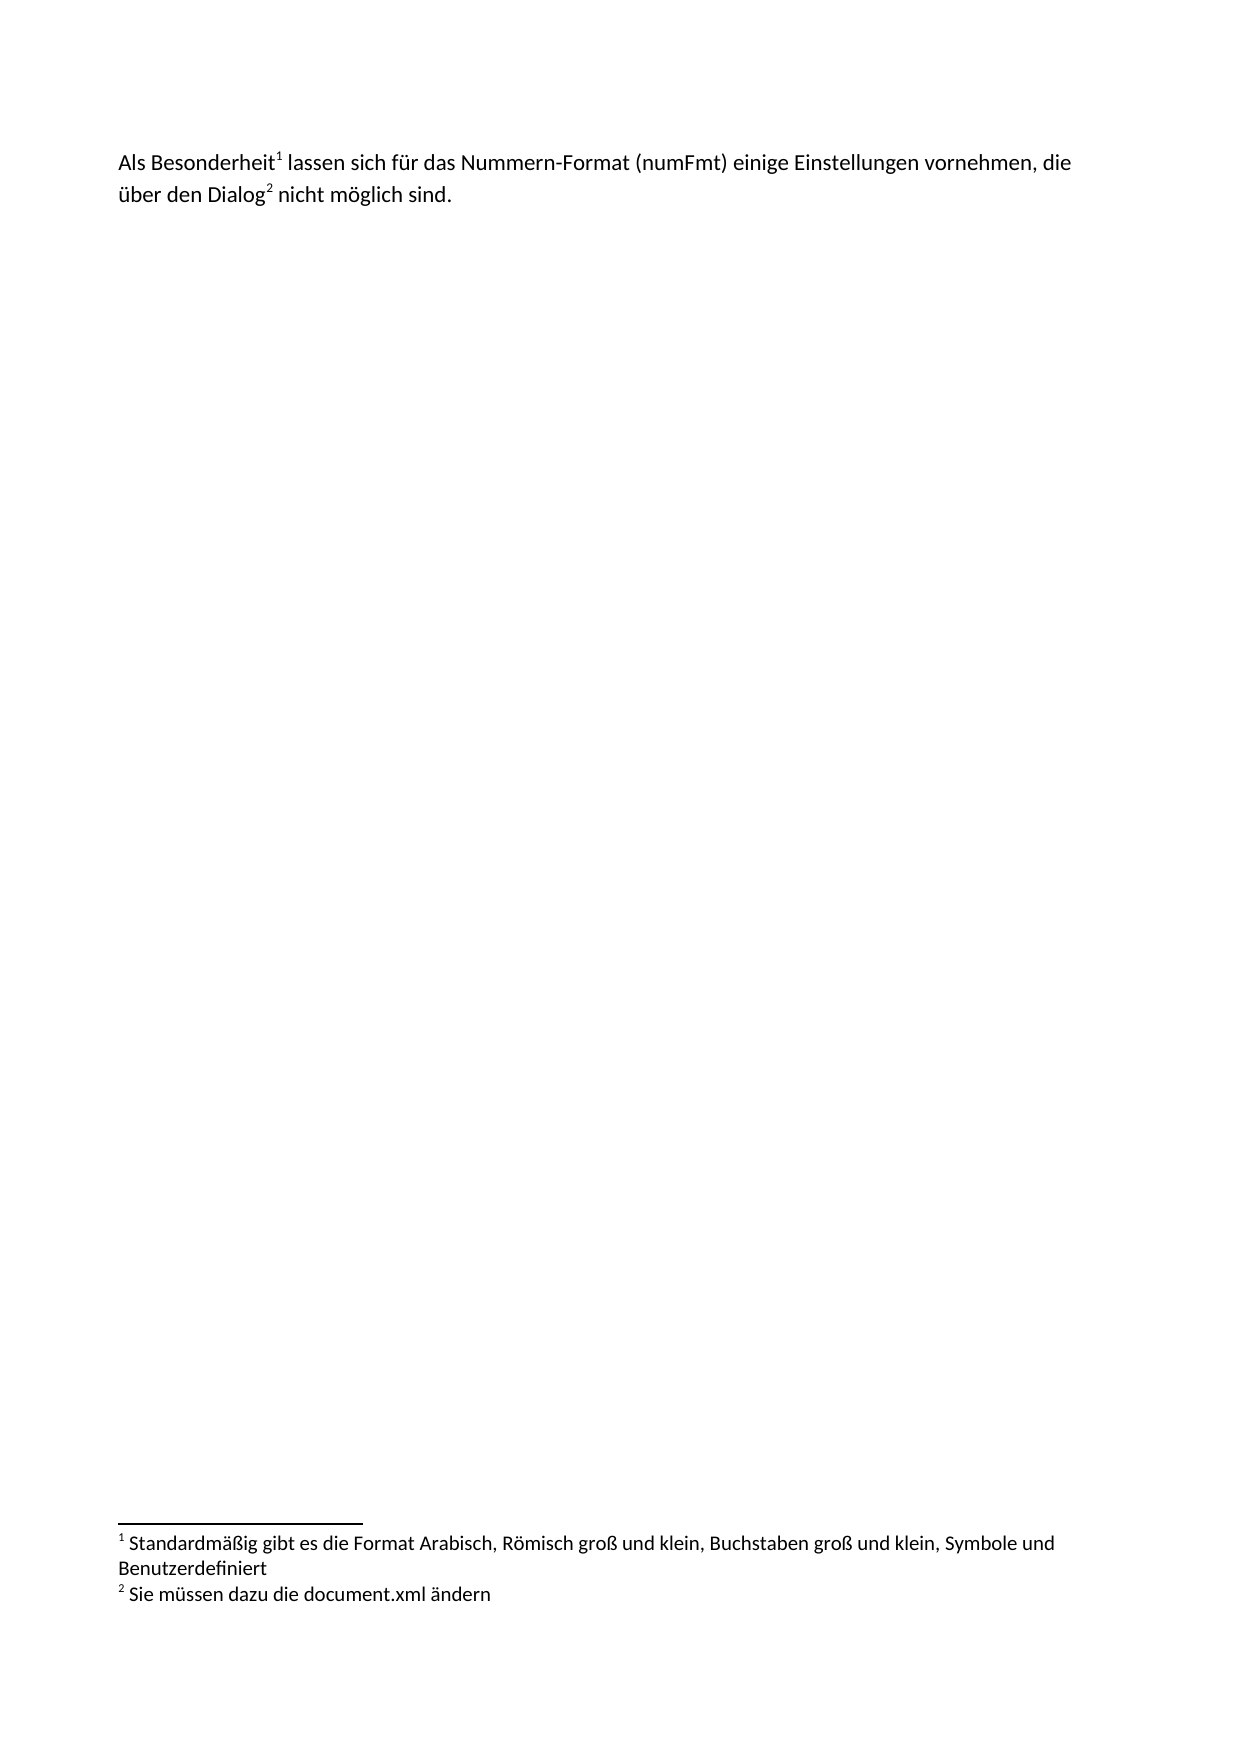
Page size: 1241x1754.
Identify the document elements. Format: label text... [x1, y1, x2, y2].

text Als Besonderheit lassen sich für das Nummern-Format (numFmt) einige Einstellungen vornehmen, die über den Dialog nicht möglich sind. [118, 148, 1092, 208]
